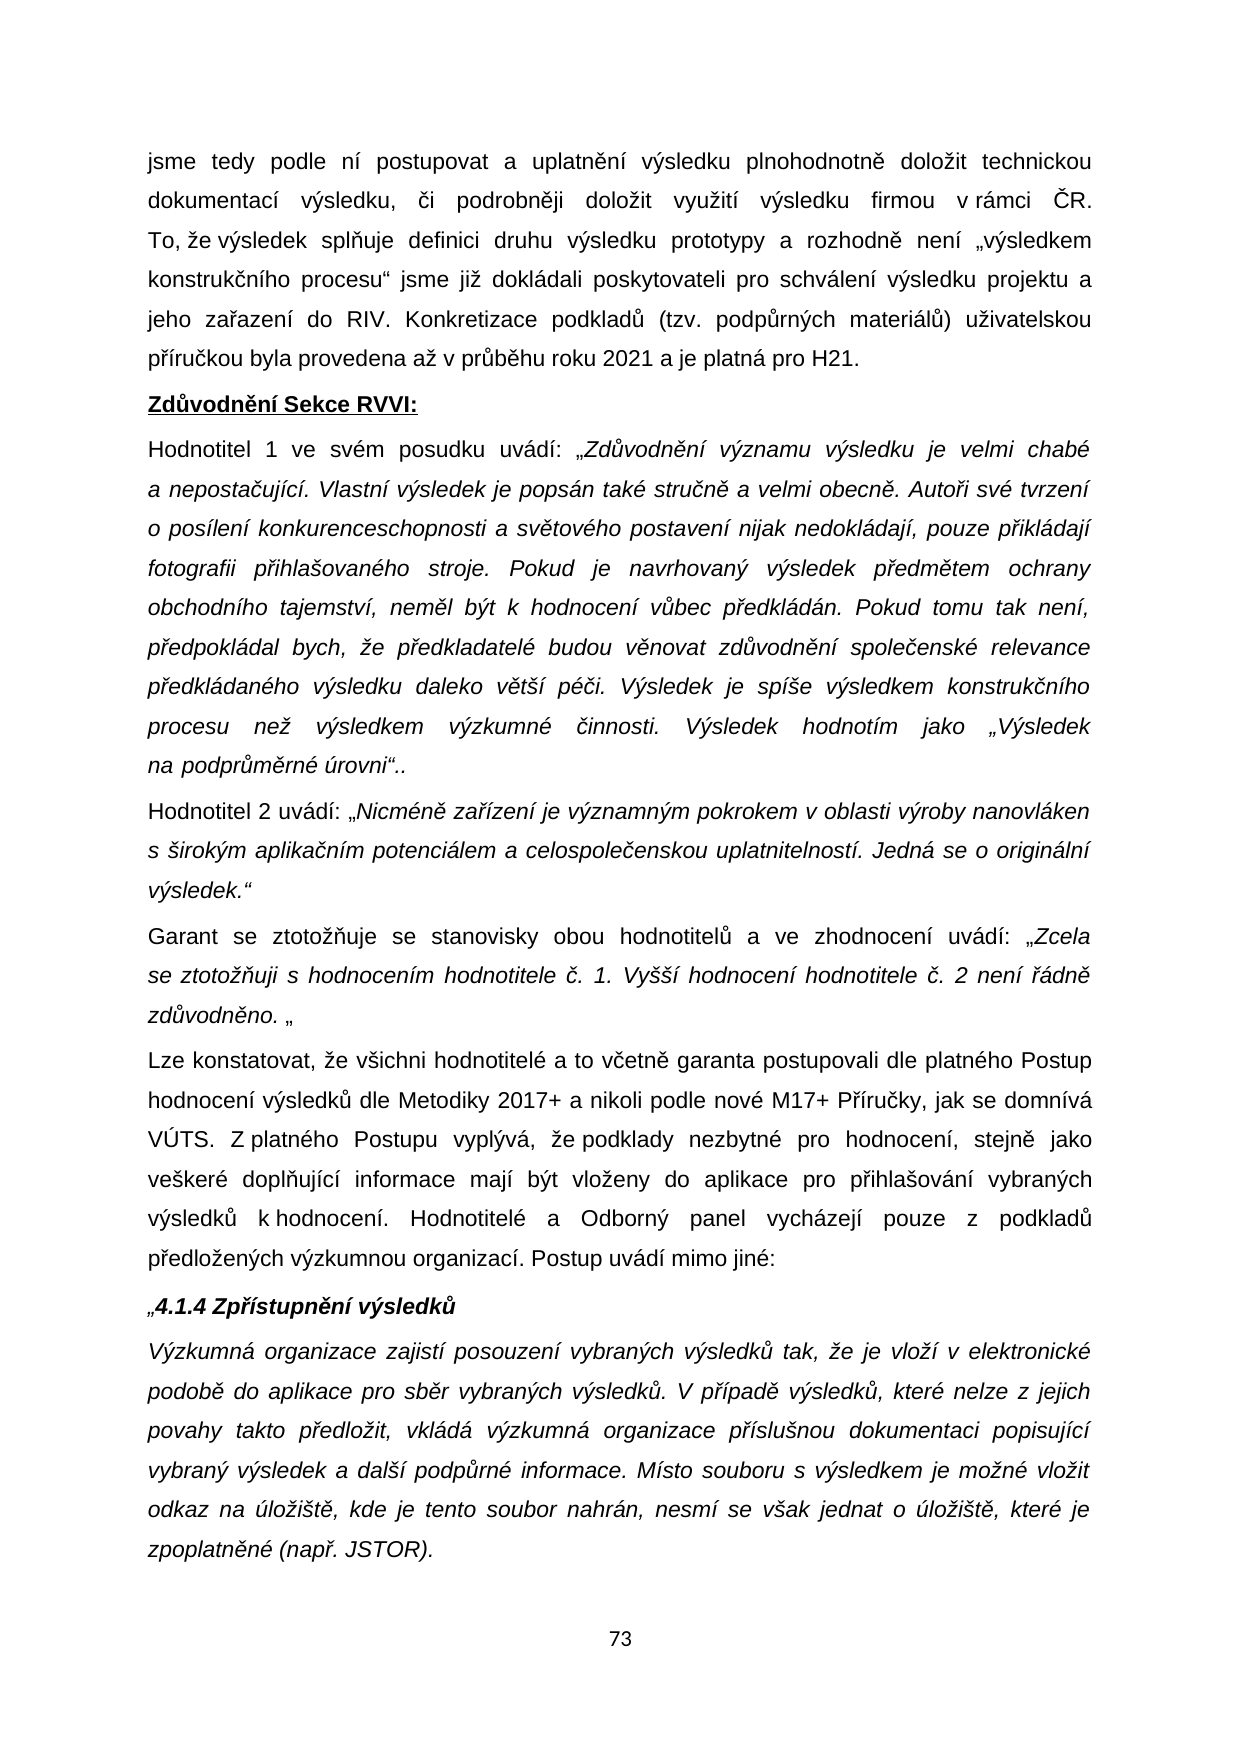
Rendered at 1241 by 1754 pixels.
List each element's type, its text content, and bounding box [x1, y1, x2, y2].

text Lze konstatovat, že všichni hodnotitelé a to včetně garanta postupovali dle platného Postup hodnocení výsledků dle Metodiky 2017+ a nikoli podle nové M17+ Příručky, jak se domnívá VÚTS. Z platného Postupu vyplývá, že podklady nezbytné pro hodnocení, stejně jako veškeré doplňující informace mají být vloženy do aplikace pro přihlašování vybraných výsledků k hodnocení. Hodnotitelé a Odborný panel vycházejí pouze z podkladů předložených výzkumnou organizací. Postup uvádí mimo jiné: [148, 1047, 1093, 1271]
text Hodnotitel 1 ve svém posudku uvádí: „Zdůvodnění významu výsledku je velmi chabé a nepostačující. Vlastní výsledek je popsán také stručně a velmi obecně. Autoři své tvrzení o posílení konkurenceschopnosti a světového postavení nijak nedokládají, pouze přikládají fotografii přihlašovaného stroje. Pokud je navrhovaný výsledek předmětem ochrany obchodního tajemství, neměl být k hodnocení vůbec předkládán. Pokud tomu tak není, předpokládal bych, že předkladatelé budou věnovat zdůvodnění společenské relevance předkládaného výsledku daleko větší péči. Výsledek je spíše výsledkem konstrukčního procesu než výsledkem výzkumné činnosti. Výsledek hodnotím jako „Výsledek na podprůměrné úrovni“.. [148, 436, 1093, 779]
text Hodnotitel 2 uvádí: „Nicméně zařízení je významným pokrokem v oblasti výroby nanovláken s širokým aplikačním potenciálem a celospolečenskou uplatnitelností. Jedná se o originální výsledek.“ [148, 798, 1093, 903]
text Výzkumná organizace zajistí posouzení vybraných výsledků tak, že je vloží v elektronické podobě do aplikace pro sběr vybraných výsledků. V případě výsledků, které nelze z jejich povahy takto předložit, vkládá výzkumná organizace příslušnou dokumentaci popisující vybraný výsledek a další podpůrné informace. Místo souboru s výsledkem je možné vložit odkaz na úložiště, kde je tento soubor nahrán, nesmí se však jednat o úložiště, které je zpoplatněné (např. JSTOR). [139, 1336, 1101, 1564]
text Garant se ztotožňuje se stanovisky obou hodnotitelů a ve zhodnocení uvádí: „Zcela se ztotožňuji s hodnocením hodnotitele č. 1. Vyšší hodnocení hodnotitele č. 2 není řádně zdůvodněno. „ [148, 923, 1093, 1028]
text Zdůvodnění Sekce RVVI: [148, 391, 1093, 417]
text „4.1.4 Zpřístupnění výsledků [139, 1291, 1101, 1319]
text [148, 148, 1093, 371]
